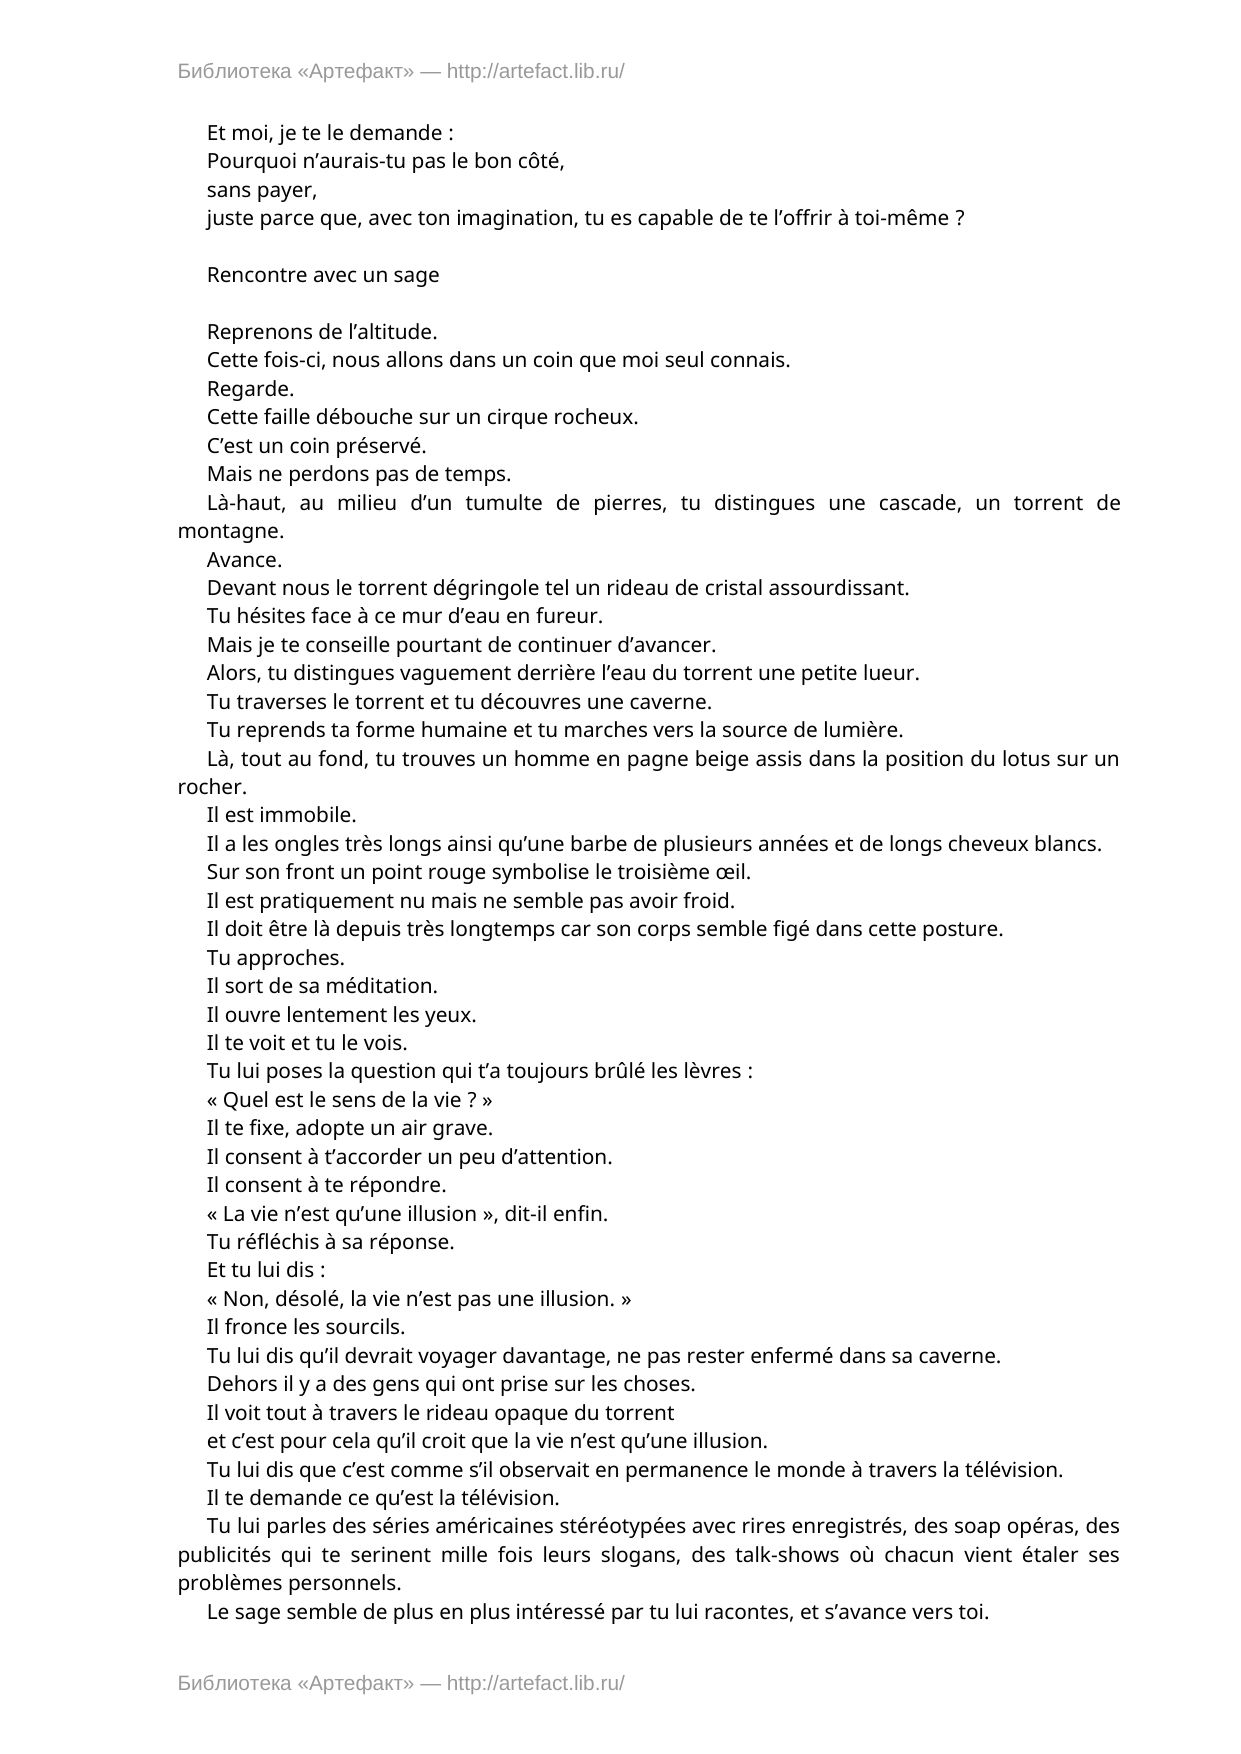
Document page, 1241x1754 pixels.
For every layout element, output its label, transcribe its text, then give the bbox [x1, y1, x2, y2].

text Mais ne perdons pas de temps. [177, 459, 1122, 488]
text Mais je te conseille pourtant de continuer d’avancer. [177, 630, 1122, 658]
text Tu lui dis que c’est comme s’il observait en permanence le monde à travers la télévision. [177, 1455, 1122, 1483]
text C’est un coin préservé. [177, 431, 1122, 459]
text Et moi, je te le demande : [177, 118, 1122, 147]
text « Quel est le sens de la vie ? » [177, 1085, 1122, 1113]
text Pourquoi n’aurais-tu pas le bon côté, [177, 147, 1122, 175]
text Il consent à t’accorder un peu d’attention. [177, 1142, 1122, 1170]
text Alors, tu distingues vaguement derrière l’eau du torrent une petite lueur. [177, 658, 1122, 687]
text Devant nous le torrent dégringole tel un rideau de cristal assourdissant. [177, 573, 1122, 602]
text Il fronce les sourcils. [177, 1312, 1122, 1341]
text et c’est pour cela qu’il croit que la vie n’est qu’une illusion. [177, 1426, 1122, 1455]
text Reprenons de l’altitude. [177, 317, 1122, 346]
text Il voit tout à travers le rideau opaque du torrent [177, 1398, 1122, 1426]
text Avance. [177, 545, 1122, 573]
text Tu lui poses la question qui t’a toujours brûlé les lèvres : [177, 1057, 1122, 1085]
text Cette faille débouche sur un cirque rocheux. [177, 402, 1122, 431]
text Il consent à te répondre. [177, 1170, 1122, 1199]
text Là-haut, au milieu d’un tumulte de pierres, tu distingues une cascade, un torrent de montagne. [177, 488, 1122, 545]
text sans payer, [177, 175, 1122, 203]
text « La vie n’est qu’une illusion », dit-il enfin. [177, 1199, 1122, 1227]
text « Non, désolé, la vie n’est pas une illusion. » [177, 1284, 1122, 1312]
text Le sage semble de plus en plus intéressé par tu lui racontes, et s’avance vers toi. [177, 1597, 1122, 1625]
text Il te voit et tu le vois. [177, 1028, 1122, 1057]
text Il a les ongles très longs ainsi qu’une barbe de plusieurs années et de longs cheveux blancs. [177, 829, 1122, 857]
text juste parce que, avec ton imagination, tu es capable de te l’offrir à toi-même ? [177, 203, 1122, 232]
text Tu lui parles des séries américaines stéréotypées avec rires enregistrés, des soap opéras, des publicités qui te serinent mille fois leurs slogans, des talk-shows où chacun vient étaler ses problèmes personnels. [177, 1512, 1122, 1597]
text Il ouvre lentement les yeux. [177, 1000, 1122, 1028]
text Il te demande ce qu’est la télévision. [177, 1483, 1122, 1512]
text Tu lui dis qu’il devrait voyager davantage, ne pas rester enfermé dans sa caverne. [177, 1341, 1122, 1369]
subtitle Rencontre avec un sage [177, 260, 1122, 289]
text Tu traverses le torrent et tu découvres une caverne. [177, 687, 1122, 715]
text Il te fixe, adopte un air grave. [177, 1113, 1122, 1142]
text Sur son front un point rouge symbolise le troisième œil. [177, 857, 1122, 886]
text Tu approches. [177, 943, 1122, 971]
text Là, tout au fond, tu trouves un homme en pagne beige assis dans la position du lotus sur un rocher. [177, 744, 1122, 801]
text Tu reprends ta forme humaine et tu marches vers la source de lumière. [177, 715, 1122, 744]
text Cette fois-ci, nous allons dans un coin que moi seul connais. [177, 346, 1122, 374]
text Il est pratiquement nu mais ne semble pas avoir froid. [177, 886, 1122, 914]
text Tu hésites face à ce mur d’eau en fureur. [177, 602, 1122, 630]
text Regarde. [177, 374, 1122, 402]
text Il est immobile. [177, 801, 1122, 829]
text Dehors il y a des gens qui ont prise sur les choses. [177, 1369, 1122, 1398]
text Il doit être là depuis très longtemps car son corps semble figé dans cette posture. [177, 914, 1122, 943]
text Et tu lui dis : [177, 1256, 1122, 1284]
text Tu réfléchis à sa réponse. [177, 1227, 1122, 1256]
text Il sort de sa méditation. [177, 971, 1122, 1000]
